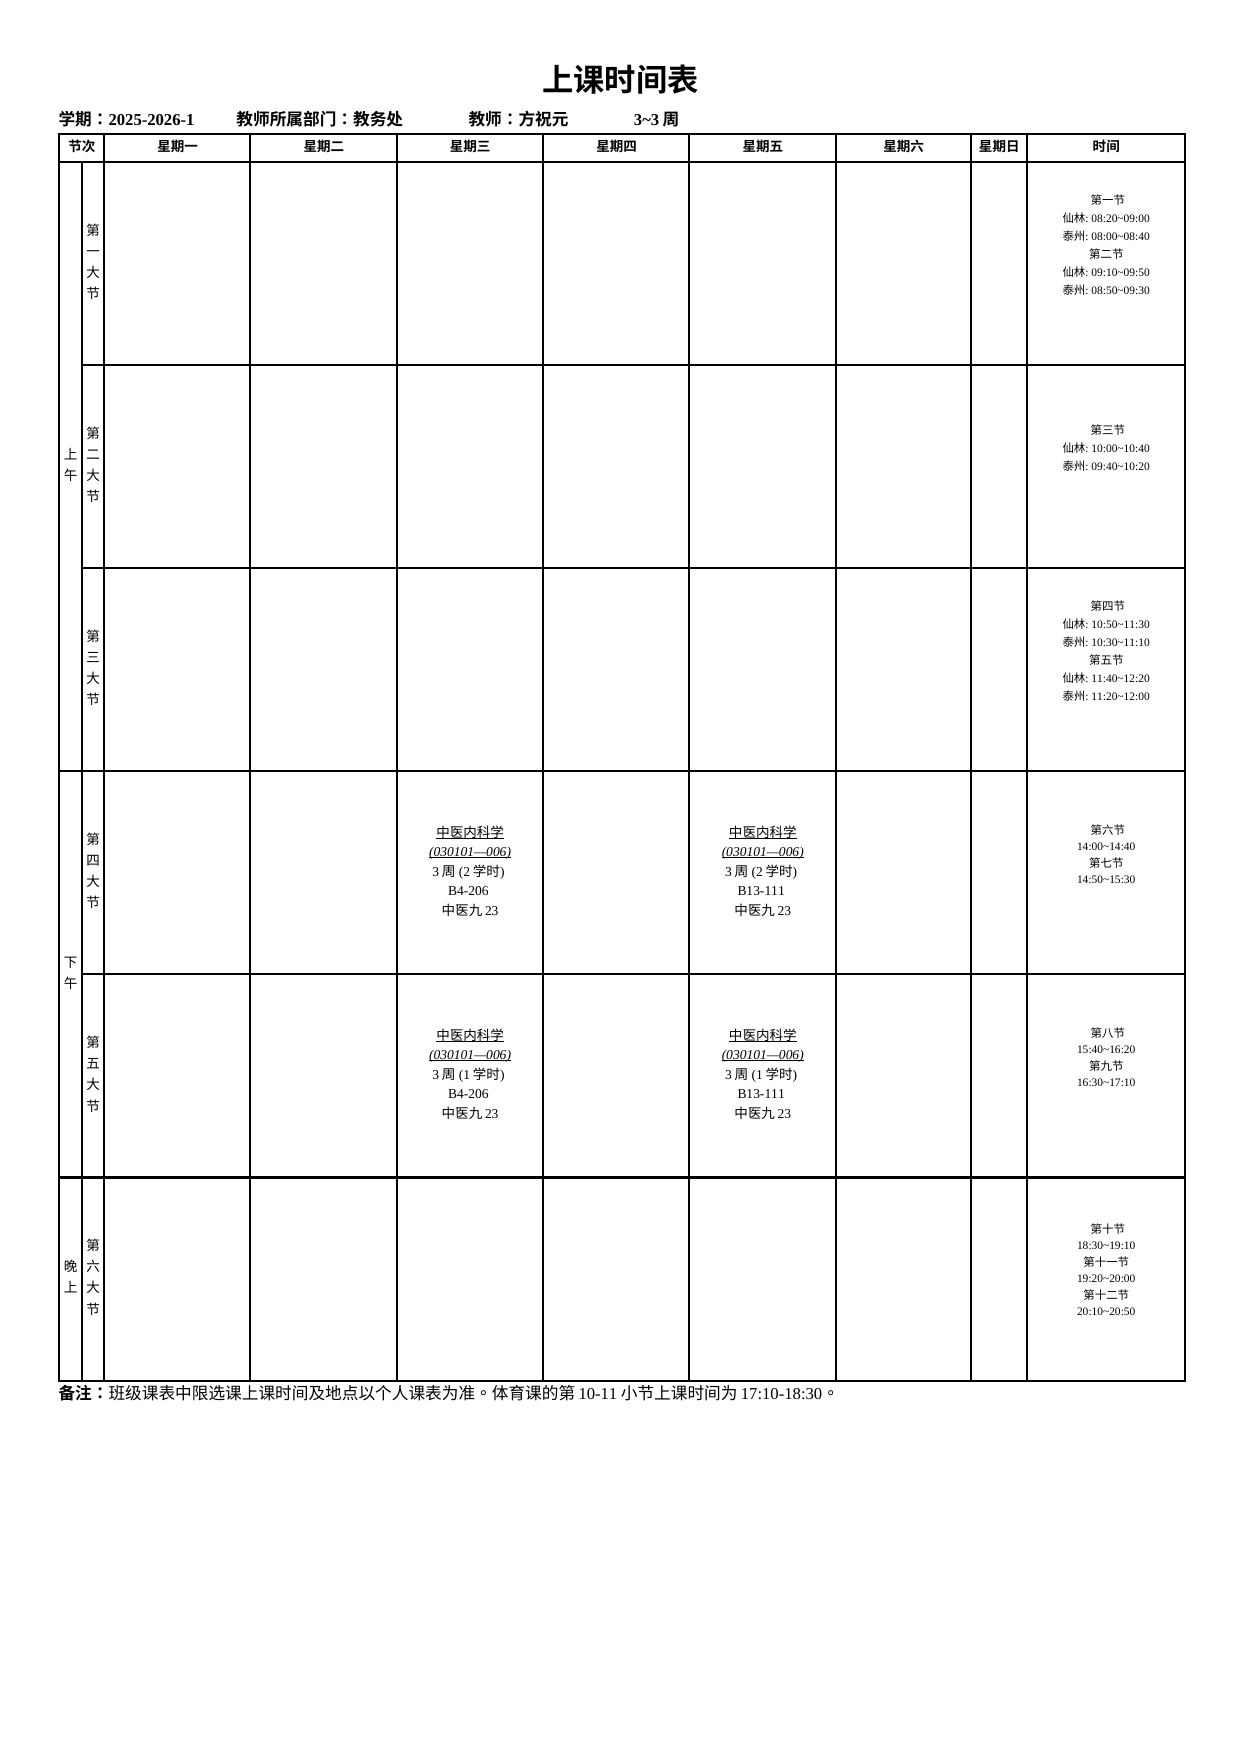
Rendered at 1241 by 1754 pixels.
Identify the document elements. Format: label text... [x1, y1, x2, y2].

table_cell [251, 163, 396, 364]
table_cell [690, 163, 835, 364]
table_header 星期五 [690, 135, 835, 161]
table_cell [105, 772, 249, 973]
table_cell [837, 1179, 970, 1379]
table_cell [690, 1179, 835, 1379]
table_cell [544, 975, 688, 1176]
table_cell [972, 569, 1026, 770]
table_header 星期一 [105, 135, 249, 161]
table_cell [398, 1179, 542, 1379]
table_cell [837, 569, 970, 770]
table_cell [251, 366, 396, 567]
table_cell [398, 569, 542, 770]
table_cell 第四节 仙林: 10:50~11:30 泰州: 10:30~11:10 第五节 仙林: 11:40~12:20 泰州: 11:20~12:00 [1028, 569, 1184, 770]
table_cell 第十节 18:30~19:10 第十一节 19:20~20:00 第十二节 20:10~20:50 [1028, 1179, 1184, 1379]
table_cell 中医内科学 (030101—006) 3周 (1学时) B13-111 中医九23 [690, 975, 835, 1176]
table_header 时间 [1028, 135, 1184, 161]
table_cell 第八节 15:40~16:20 第九节 16:30~17:10 [1028, 975, 1184, 1176]
table_cell [690, 366, 835, 567]
table_header 星期日 [972, 135, 1026, 161]
table_cell 中医内科学 (030101—006) 3周 (2学时) B13-111 中医九23 [690, 772, 835, 973]
table_cell 第六大节 [83, 1179, 103, 1379]
table_cell 中医内科学 (030101—006) 3周 (1学时) B4-206 中医九23 [398, 975, 542, 1176]
table_cell 第三大节 [83, 569, 103, 770]
table_cell 第二大节 [83, 366, 103, 567]
table_cell [544, 1179, 688, 1379]
table_cell [690, 569, 835, 770]
table_cell [251, 772, 396, 973]
table_cell [105, 163, 249, 364]
table_cell 中医内科学 (030101—006) 3周 (2学时) B4-206 中医九23 [398, 772, 542, 973]
table_cell [972, 772, 1026, 973]
table_cell [105, 569, 249, 770]
table_cell [544, 366, 688, 567]
table_cell 第五大节 [83, 975, 103, 1176]
table_cell [105, 1179, 249, 1379]
table_header 星期二 [251, 135, 396, 161]
table_cell [837, 772, 970, 973]
table_cell 下午 [60, 772, 81, 1176]
table_cell [544, 772, 688, 973]
table_cell 第一大节 [83, 163, 103, 364]
text 备注：班级课表中限选课上课时间及地点以个人课表为准。体育课的第10-11小节上课时间为17:10-18:30。 [58, 1382, 1182, 1404]
table_cell [105, 366, 249, 567]
text 上课时间表 [58, 58, 1182, 101]
table_header 节次 [60, 135, 103, 161]
table_cell [972, 1179, 1026, 1379]
table_cell [972, 975, 1026, 1176]
table_cell 第四大节 [83, 772, 103, 973]
text 学期：2025-2026-1 教师所属部门：教务处 教师：方祝元 3~3周 [58, 107, 1182, 130]
table_cell [972, 366, 1026, 567]
table_cell [251, 975, 396, 1176]
table_cell 第一节 仙林: 08:20~09:00 泰州: 08:00~08:40 第二节 仙林: 09:10~09:50 泰州: 08:50~09:30 [1028, 163, 1184, 364]
table_cell 上午 [60, 163, 81, 770]
table_cell [251, 569, 396, 770]
table_cell [837, 366, 970, 567]
table_header 星期四 [544, 135, 688, 161]
table_cell [398, 163, 542, 364]
table_header 星期六 [837, 135, 970, 161]
table_cell 第三节 仙林: 10:00~10:40 泰州: 09:40~10:20 [1028, 366, 1184, 567]
table_cell 第六节 14:00~14:40 第七节 14:50~15:30 [1028, 772, 1184, 973]
table_cell [972, 163, 1026, 364]
table_cell [544, 163, 688, 364]
table_cell [544, 569, 688, 770]
table_cell [837, 975, 970, 1176]
table_cell [398, 366, 542, 567]
table_cell [105, 975, 249, 1176]
table_cell [251, 1179, 396, 1379]
table_cell [837, 163, 970, 364]
table_cell 晚上 [60, 1179, 81, 1379]
table_header 星期三 [398, 135, 542, 161]
